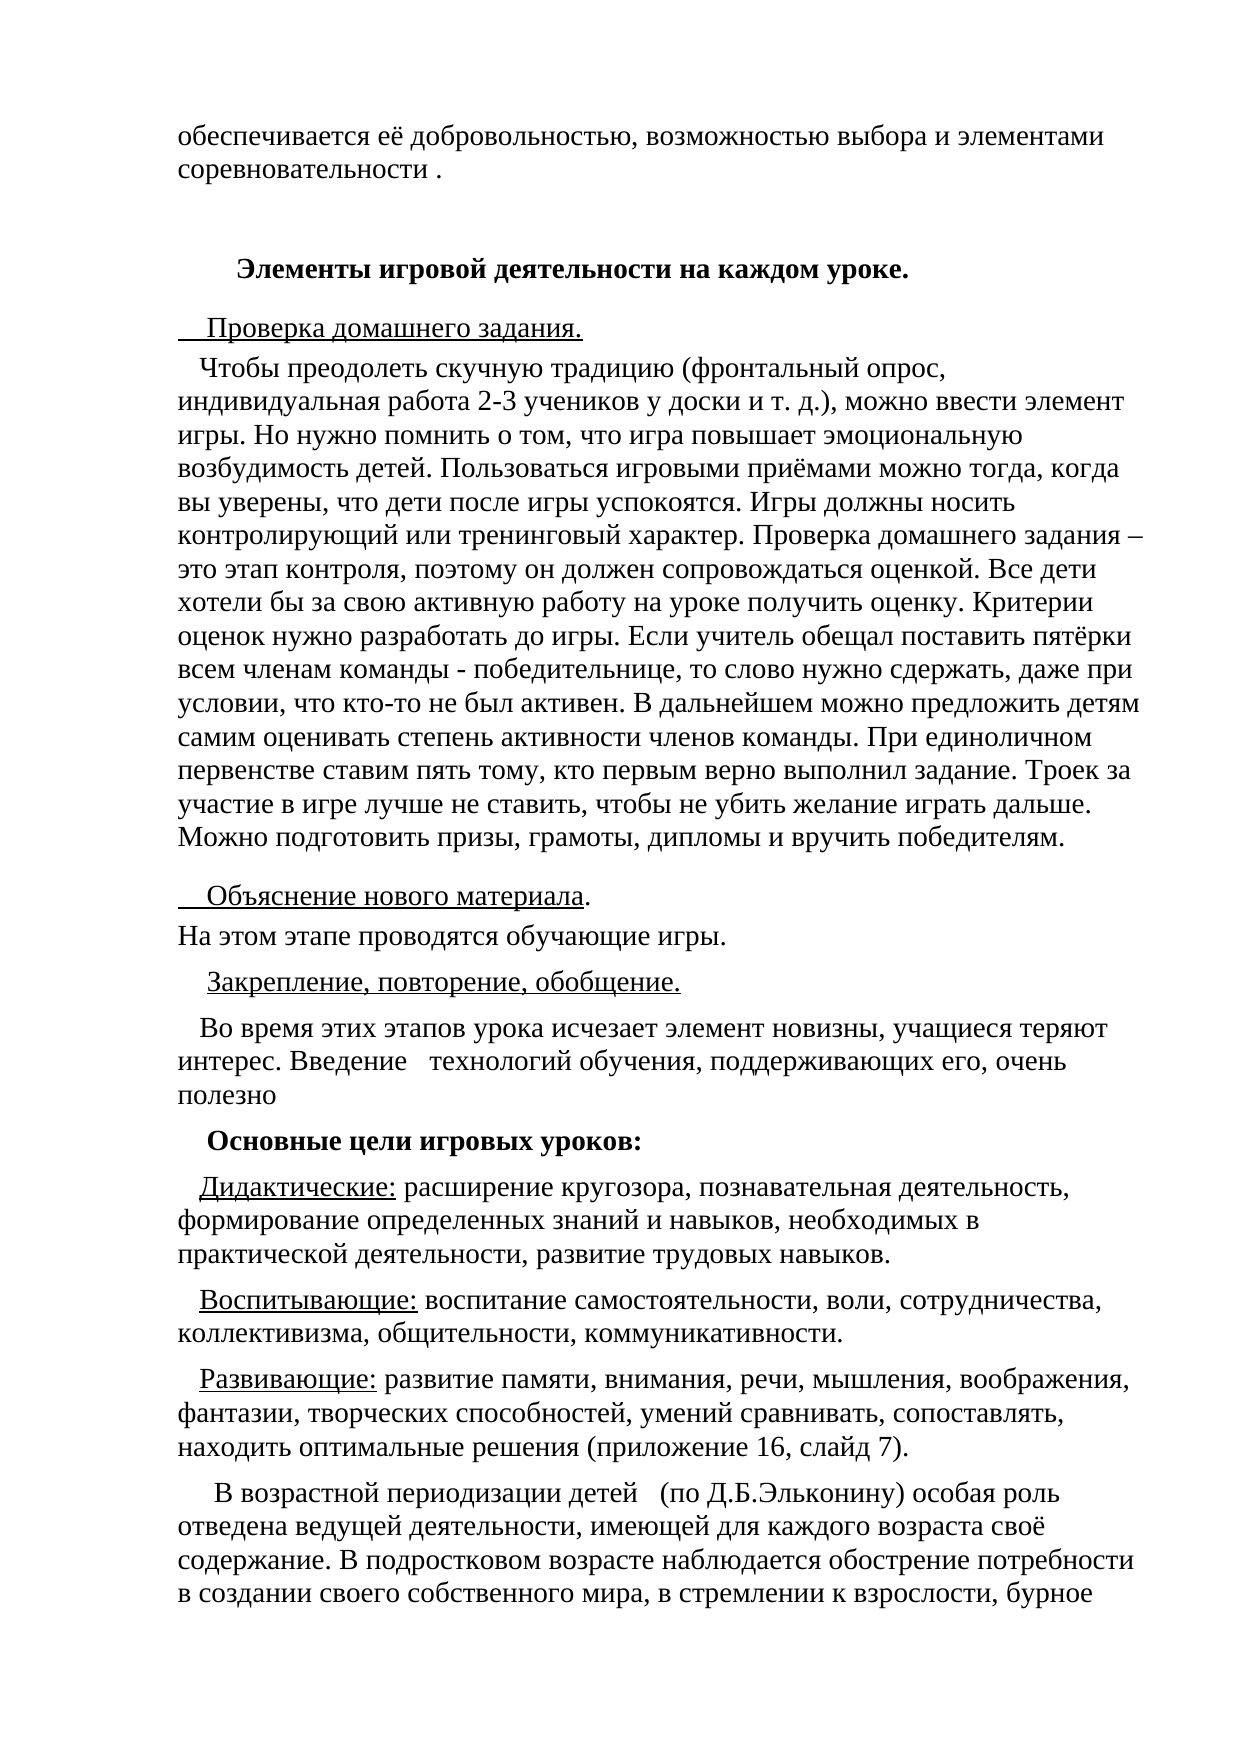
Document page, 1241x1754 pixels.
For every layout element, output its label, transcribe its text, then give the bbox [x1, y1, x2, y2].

text Развивающие: развитие памяти, внимания, речи, мышления, воображения, фантазии, творческих способностей, умений сравнивать, сопоставлять, находить оптимальные решения (приложение 16, слайд 7). [177, 1362, 1152, 1462]
text Закрепление, повторение, обобщение. [207, 964, 1152, 997]
text Основные цели игровых уроков: [177, 1123, 1152, 1156]
text Дидактические: расширение кругозора, познавательная деятельность, формирование определенных знаний и навыков, необходимых в практической деятельности, развитие трудовых навыков. [177, 1169, 1152, 1269]
text Воспитывающие: воспитание самостоятельности, воли, сотрудничества, коллективизма, общительности, коммуникативности. [177, 1282, 1152, 1349]
subtitle Элементы игровой деятельности на каждом уроке. [177, 251, 1152, 285]
text На этом этапе проводятся обучающие игры. [177, 918, 1152, 951]
text Чтобы преодолеть скучную традицию (фронтальный опрос, индивидуальная работа 2-3 учеников у доски и т. д.), можно ввести элемент игры. Но нужно помнить о том, что игра повышает эмоциональную возбудимость детей. Пользоваться игровыми приёмами можно тогда, когда вы уверены, что дети после игры успокоятся. Игры должны носить контролирующий или тренинговый характер. Проверка домашнего задания – это этап контроля, поэтому он должен сопровождаться оценкой. Все дети хотели бы за свою активную работу на уроке получить оценку. Критерии оценок нужно разработать до игры. Если учитель обещал поставить пятёрки всем членам команды - победительнице, то слово нужно сдержать, даже при условии, что кто-то не был активен. В дальнейшем можно предложить детям самим оценивать степень активности членов команды. При единоличном первенстве ставим пять тому, кто первым верно выполнил задание. Троек за участие в игре лучше не ставить, чтобы не убить желание играть дальше. Можно подготовить призы, грамоты, дипломы и вручить победителям. [177, 350, 1152, 853]
text Во время этих этапов урока исчезает элемент новизны, учащиеся теряют интерес. Введение технологий обучения, поддерживающих его, очень полезно [177, 1010, 1152, 1110]
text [177, 1475, 1152, 1609]
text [177, 118, 1152, 185]
subtitle Объяснение нового материала. [177, 878, 1152, 911]
subtitle Проверка домашнего задания. [177, 310, 1152, 343]
